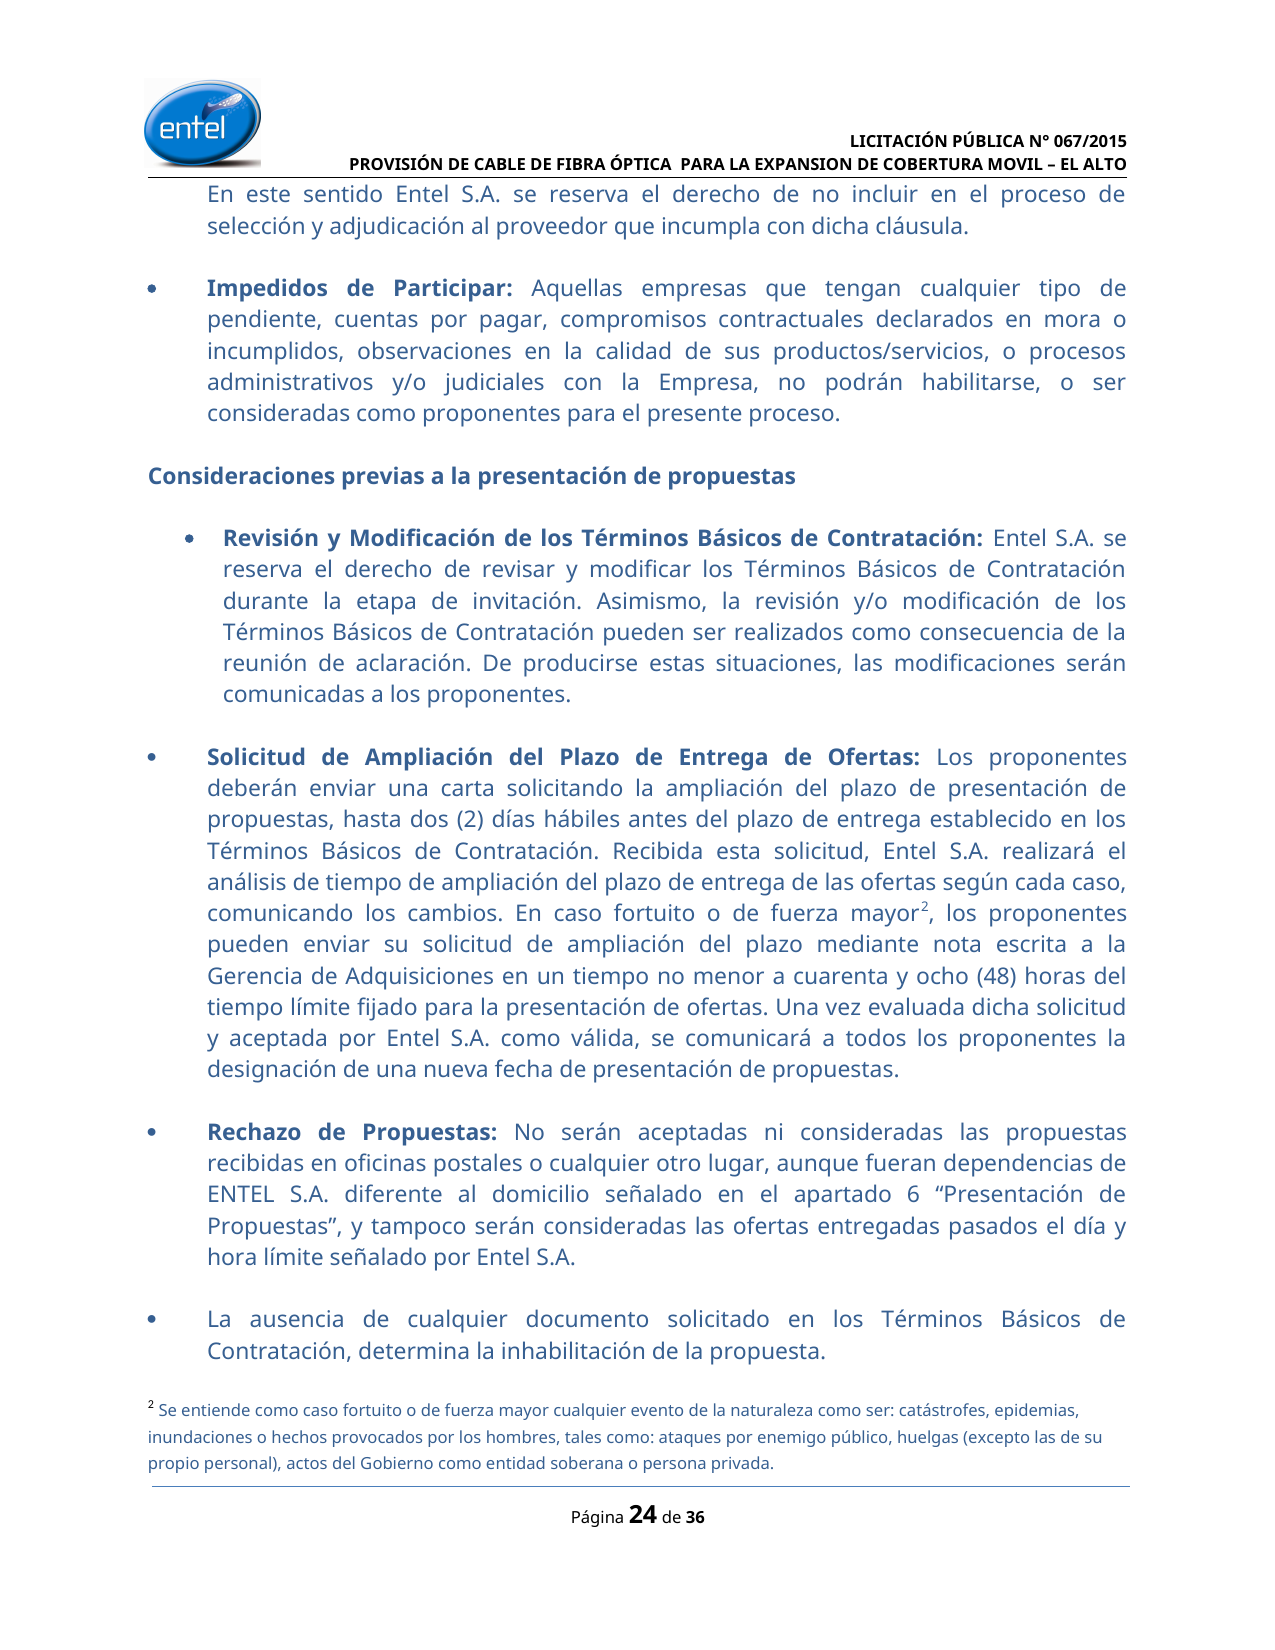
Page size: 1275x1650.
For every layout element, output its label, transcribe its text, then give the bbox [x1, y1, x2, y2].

picture [143, 78, 261, 168]
text En este sentido Entel S.A. se reserva el derecho de no incluir en el proceso de selección y adjudicación al proveedor que incumpla con dicha cláusula. [207, 178, 1127, 241]
text Consideraciones previas a la presentación de propuestas [148, 460, 1127, 491]
list Impedidos de Participar: Aquellas empresas que tengan cualquier tipo de pendiente, cuentas por pagar, compromisos contractuales declarados en mora o incumplidos, observaciones en la calidad de sus productos/servicios, o procesos administrativos y/o judiciales con la Empresa, no podrán habilitarse, o ser consideradas como proponentes para el presente proceso. [148, 272, 1127, 428]
list Rechazo de Propuestas: No serán aceptadas ni consideradas las propuestas recibidas en oficinas postales o cualquier otro lugar, aunque fueran dependencias de ENTEL S.A. diferente al domicilio señalado en el apartado 6 “Presentación de Propuestas”, y tampoco serán consideradas las ofertas entregadas pasados el día y hora límite señalado por Entel S.A. [148, 1116, 1127, 1272]
list Revisión y Modificación de los Términos Básicos de Contratación: Entel S.A. se reserva el derecho de revisar y modificar los Términos Básicos de Contratación durante la etapa de invitación. Asimismo, la revisión y/o modificación de los Términos Básicos de Contratación pueden ser realizados como consecuencia de la reunión de aclaración. De producirse estas situaciones, las modificaciones serán comunicadas a los proponentes. [185, 522, 1127, 710]
list Solicitud de Ampliación del Plazo de Entrega de Ofertas: Los proponentes deberán enviar una carta solicitando la ampliación del plazo de presentación de propuestas, hasta dos (2) días hábiles antes del plazo de entrega establecido en los Términos Básicos de Contratación. Recibida esta solicitud, Entel S.A. realizará el análisis de tiempo de ampliación del plazo de entrega de las ofertas según cada caso, comunicando los cambios. En caso fortuito o de fuerza mayor, los proponentes pueden enviar su solicitud de ampliación del plazo mediante nota escrita a la Gerencia de Adquisiciones en un tiempo no menor a cuarenta y ocho (48) horas del tiempo límite fijado para la presentación de ofertas. Una vez evaluada dicha solicitud y aceptada por Entel S.A. como válida, se comunicará a todos los proponentes la designación de una nueva fecha de presentación de propuestas. [148, 741, 1127, 1085]
list La ausencia de cualquier documento solicitado en los Términos Básicos de Contratación, determina la inhabilitación de la propuesta. [148, 1303, 1127, 1366]
